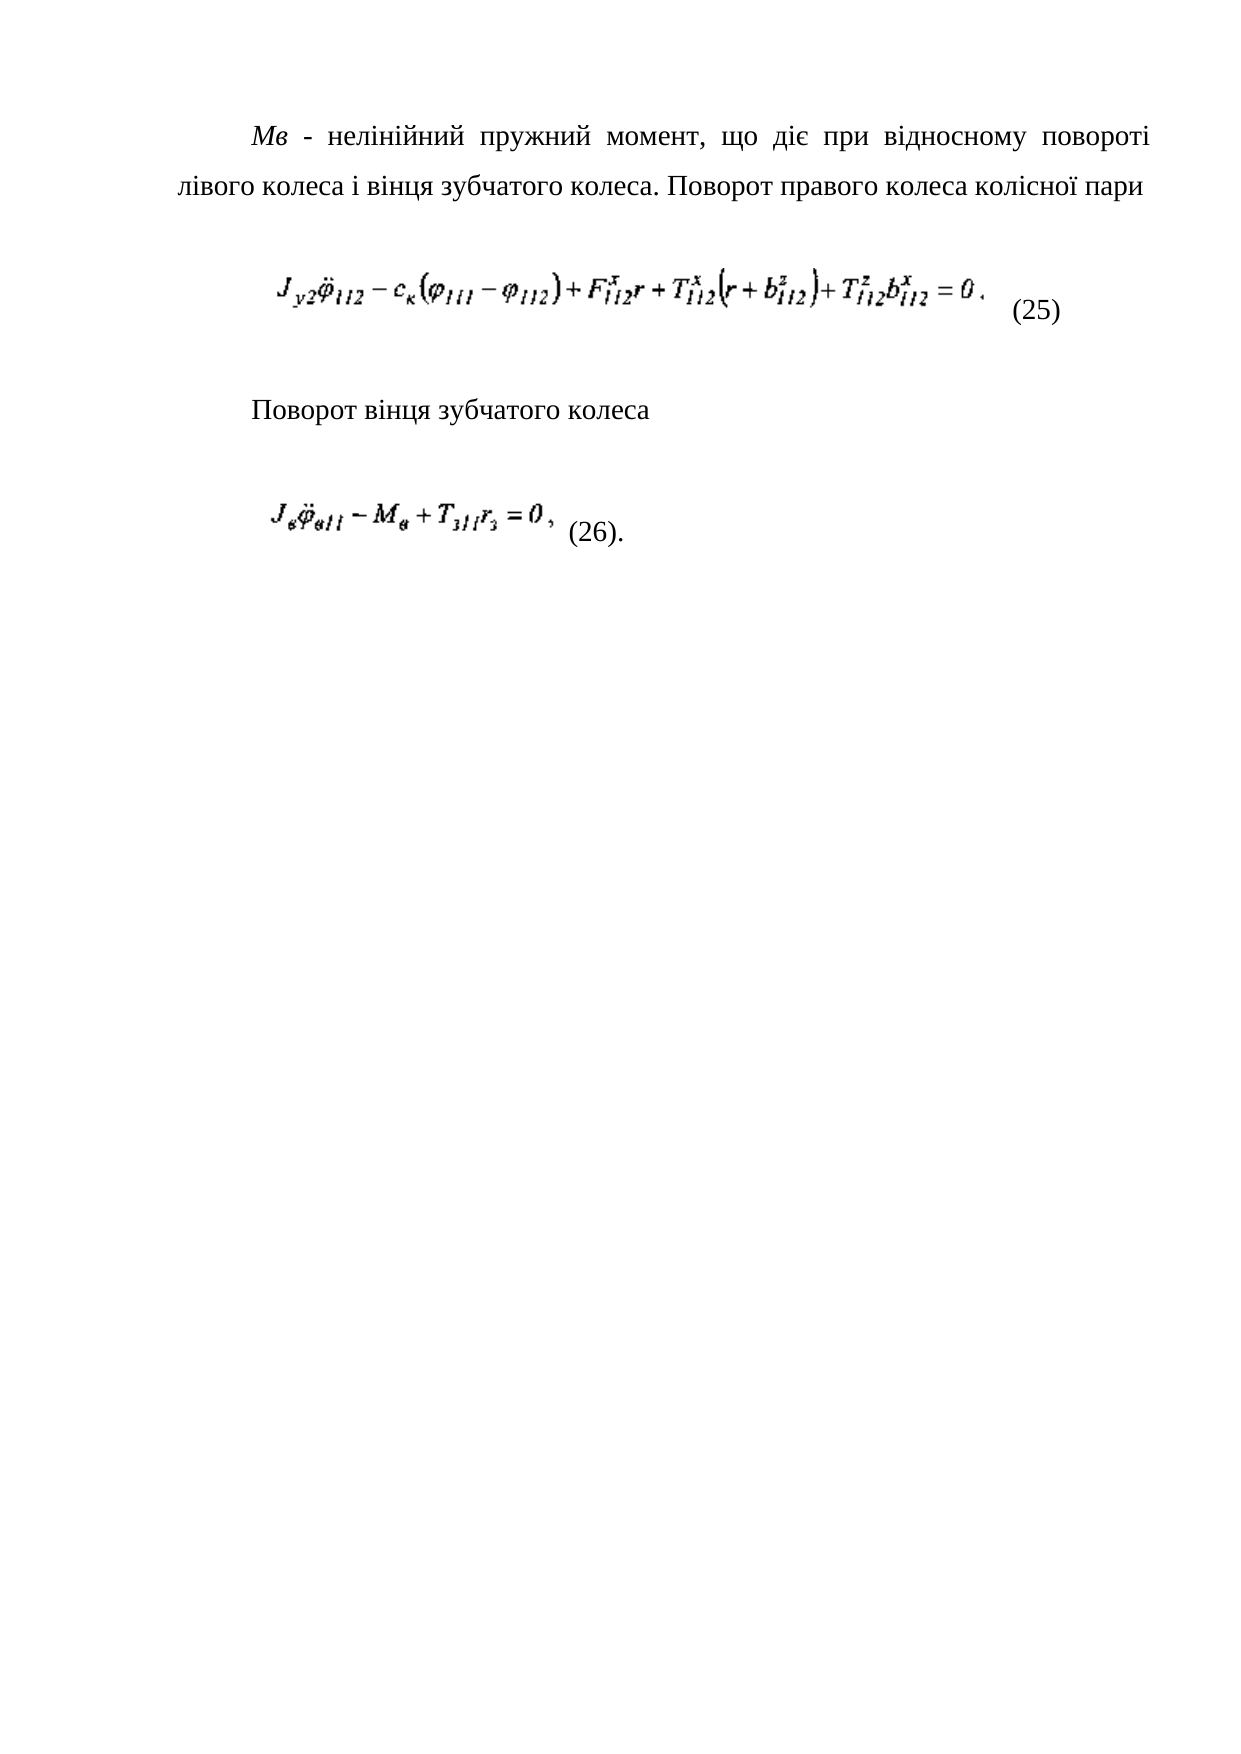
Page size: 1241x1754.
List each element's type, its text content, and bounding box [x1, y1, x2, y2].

text Поворот вінця зубчатого колеса [177, 392, 1152, 426]
text Мв - нелінійний пружний момент, що діє при відносному повороті лівого колеса і вінця зубчатого колеса. Поворот правого колеса колісної пари [177, 118, 1152, 202]
picture [251, 268, 1012, 319]
picture [251, 493, 569, 542]
